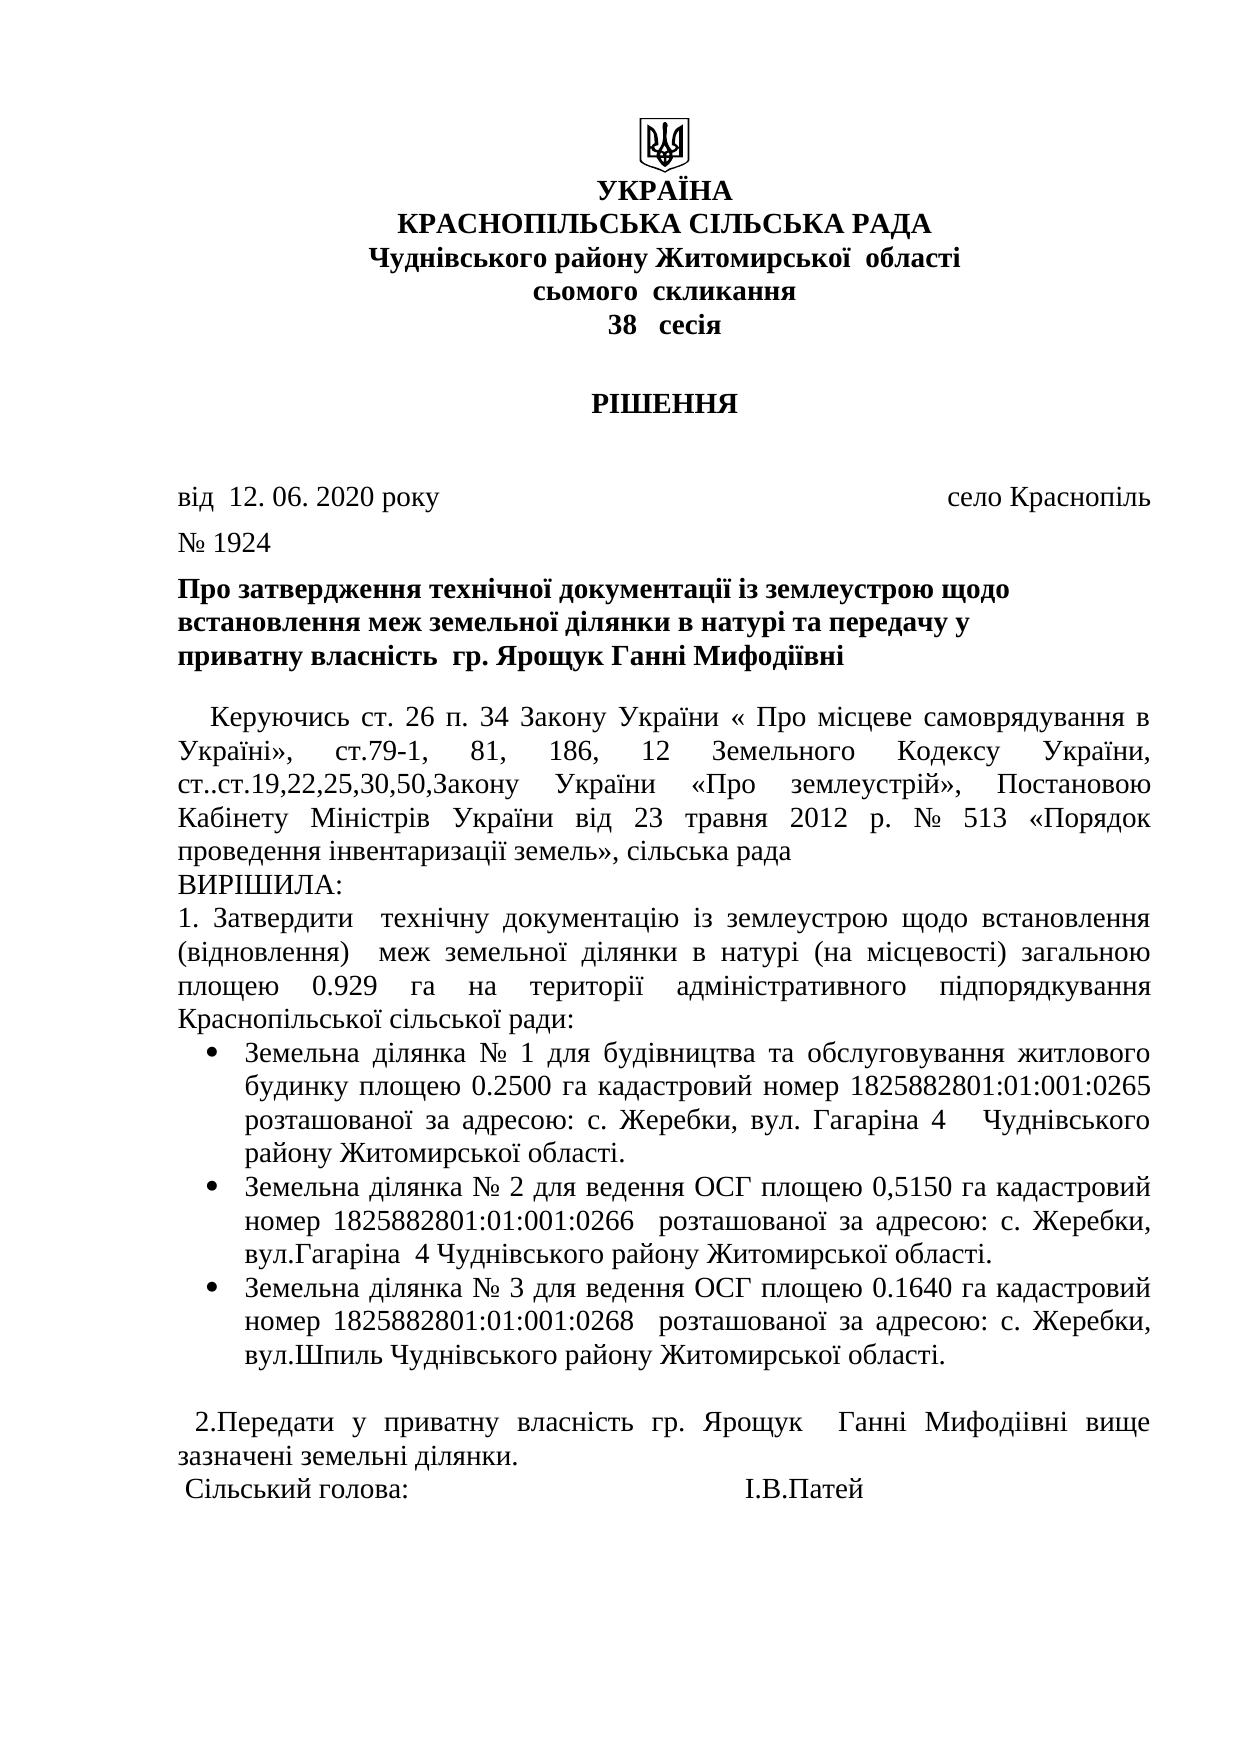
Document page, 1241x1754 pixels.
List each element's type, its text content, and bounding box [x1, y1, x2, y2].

text 38 сесія [177, 307, 1152, 341]
text встановлення меж земельної ділянки в натурі та передачу у [177, 604, 1152, 638]
text Про затвердження технічної документації із землеустрою щодо [177, 571, 1152, 604]
text від 12. 06. 2020 року село Краснопіль [177, 479, 1152, 512]
text № 1924 [177, 525, 1152, 558]
list Земельна ділянка № 2 для ведення ОСГ площею 0,5150 га кадастровий номер 1825882801:01:001:0266 розташованої за адресою: с. Жеребки, вул.Гагаріна 4 Чуднівського району Житомирської області. [207, 1169, 1152, 1270]
text КРАСНОПІЛЬСЬКА СІЛЬСЬКА РАДА [177, 206, 1152, 240]
text сьомого скликання [177, 273, 1152, 307]
text Керуючись ст. 26 п. 34 Закону України « Про місцеве самоврядування в Україні», ст.79-1, 81, 186, 12 Земельного Кодексу України, ст..ст.19,22,25,30,50,Закону України «Про землеустрій», Постановою Кабінету Міністрів України від 23 травня 2012 р. № 513 «Порядок проведення інвентаризації земель», сільська рада [177, 699, 1152, 867]
text приватну власність гр. Ярощук Ганні Мифодіївні [177, 638, 1152, 671]
list Земельна ділянка № 1 для будівництва та обслуговування житлового будинку площею 0.2500 га кадастровий номер 1825882801:01:001:0265 розташованої за адресою: с. Жеребки, вул. Гагаріна 4 Чуднівського району Житомирської області. [207, 1035, 1152, 1169]
text 2.Передати у приватну власність гр. Ярощук Ганні Мифодіівні вище зазначені земельні ділянки. [177, 1404, 1152, 1471]
text Сільський голова: І.В.Патей [177, 1471, 1152, 1505]
list Земельна ділянка № 3 для ведення ОСГ площею 0.1640 га кадастровий номер 1825882801:01:001:0268 розташованої за адресою: с. Жеребки, вул.Шпиль Чуднівського району Житомирської області. [207, 1270, 1152, 1371]
text ВИРІШИЛА: [177, 867, 1152, 901]
text 1. Затвердити технічну документацію із землеустрою щодо встановлення (відновлення) меж земельної ділянки в натурі (на місцевості) загальною площею 0.929 га на території адміністративного підпорядкування Краснопільської сільської ради: [177, 901, 1152, 1035]
text УКРАЇНА [177, 173, 1152, 206]
text РІШЕННЯ [177, 387, 1152, 420]
text Чуднівського району Житомирської області [177, 240, 1152, 273]
